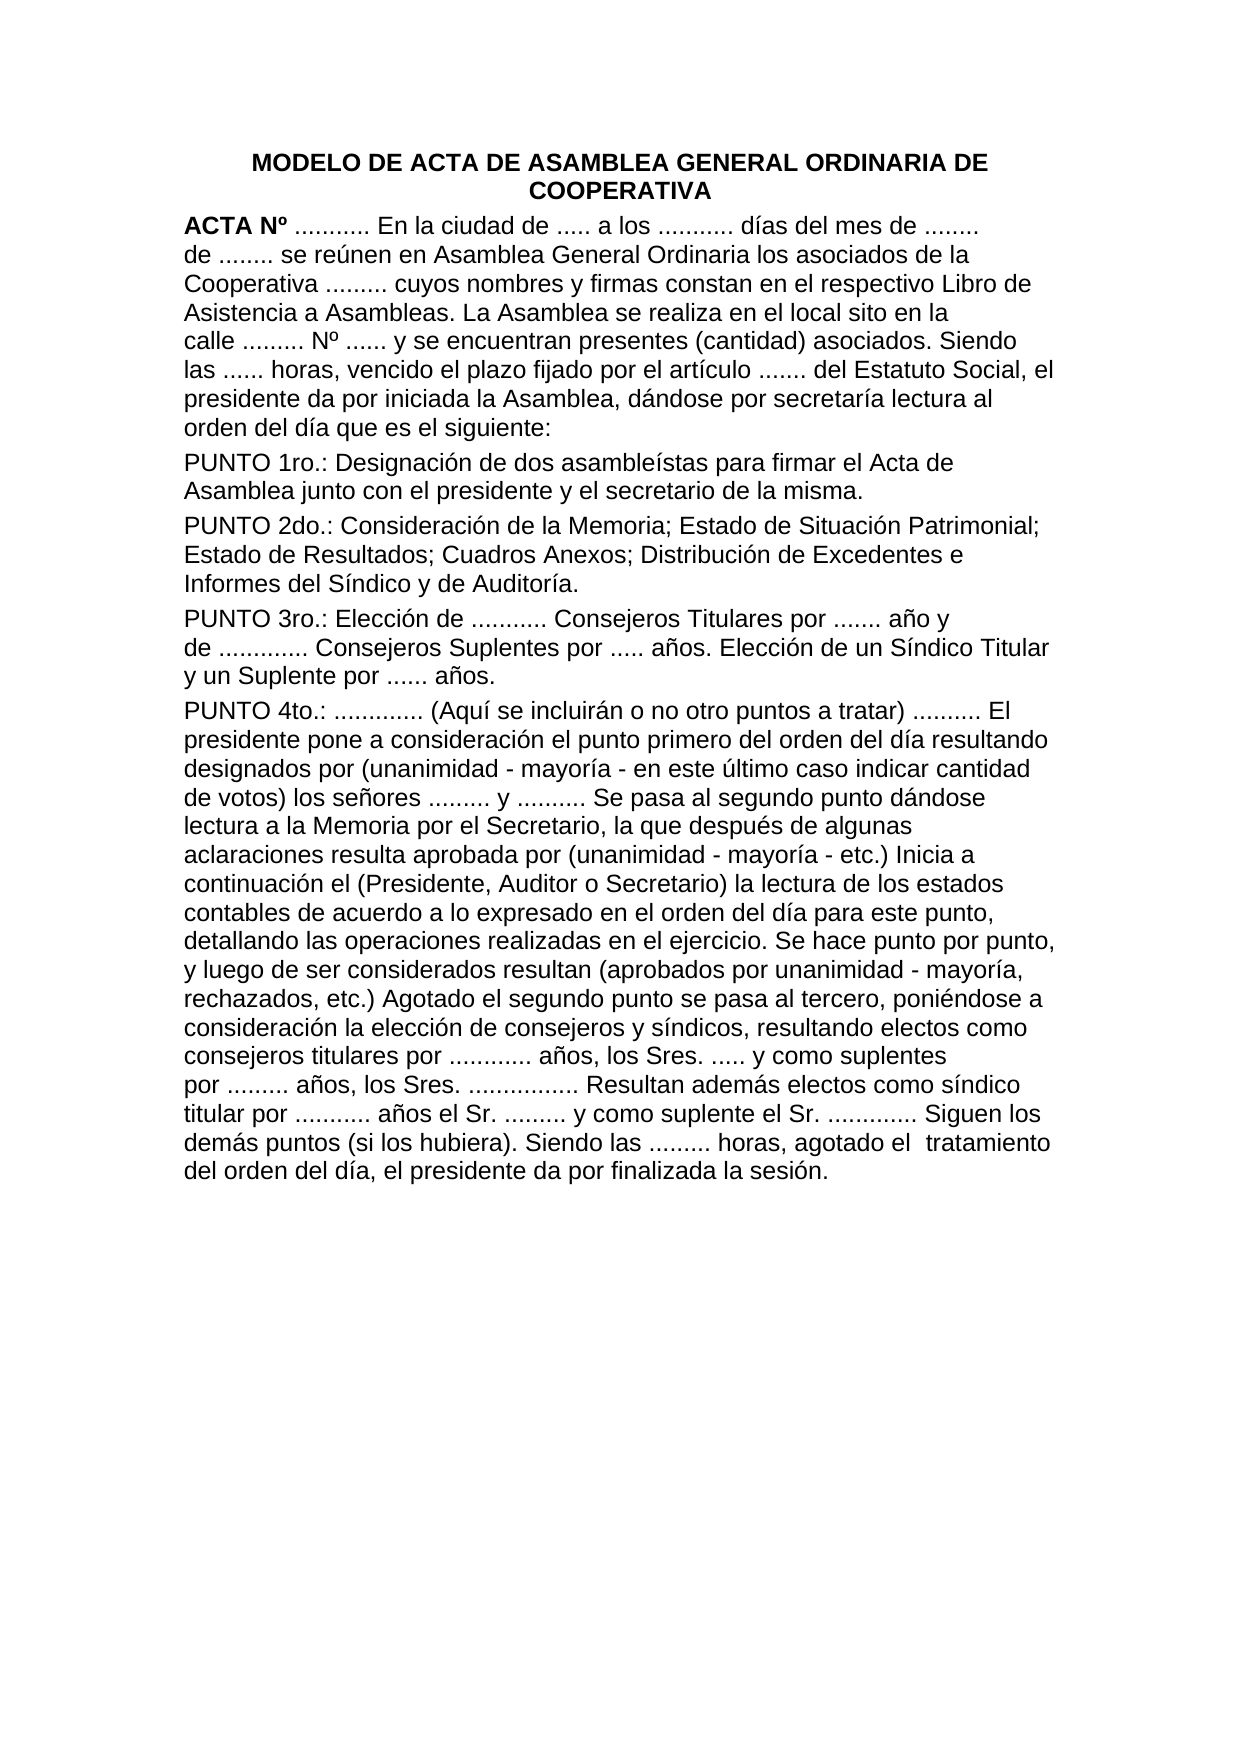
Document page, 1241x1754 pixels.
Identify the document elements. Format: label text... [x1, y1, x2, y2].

table_cell ACTA Nº ........... En la ciudad de ..... a los ........... días del mes de ........ de ........ se reúnen en Asamblea General Ordinaria los asociados de la Cooperativa ......... cuyos nombres y firmas constan en el respectivo Libro de Asistencia a Asambleas. La Asamblea se realiza en el local sito en la calle ......... Nº ...... y se encuentran presentes (cantidad) asociados. Siendo las ...... horas, vencido el plazo fijado por el artículo ....... del Estatuto Social, el presidente da por iniciada la Asamblea, dándose por secretaría lectura al orden del día que es el siguiente: PUNTO 1ro.: Designación de dos asambleístas para firmar el Acta de Asamblea junto con el presidente y el secretario de la misma. PUNTO 2do.: Consideración de la Memoria; Estado de Situación Patrimonial; Estado de Resultados; Cuadros Anexos; Distribución de Excedentes e Informes del Síndico y de Auditoría. PUNTO 3ro.: Elección de ........... Consejeros Titulares por ....... año y de ............. Consejeros Suplentes por ..... años. Elección de un Síndico Titular y un Suplente por ...... años. PUNTO 4to.: ............. (Aquí se incluirán o no otro puntos a tratar) .......... El presidente pone a consideración el punto primero del orden del día resultando designados por (unanimidad - mayoría - en este último caso indicar cantidad de votos) los señores ......... y .......... Se pasa al segundo punto dándose lectura a la Memoria por el Secretario, la que después de algunas aclaraciones resulta aprobada por (unanimidad - mayoría - etc.) Inicia a continuación el (Presidente, Auditor o Secretario) la lectura de los estados contables de acuerdo a lo expresado en el orden del día para este punto, detallando las operaciones realizadas en el ejercicio. Se hace punto por punto, y luego de ser considerados resultan (aprobados por unanimidad - mayoría, rechazados, etc.) Agotado el segundo punto se pasa al tercero, poniéndose a consideración la elección de consejeros y síndicos, resultando electos como consejeros titulares por ............ años, los Sres. ..... y como suplentes por ......... años, los Sres. ................ Resultan además electos como síndico titular por ........... años el Sr. ......... y como suplente el Sr. ............. Siguen los demás puntos (si los hubiera). Siendo las ......... horas, agotado el tratamiento del orden del día, el presidente da por finalizada la sesión. [177, 211, 1063, 1226]
table_header MODELO DE ACTA DE ASAMBLEA GENERAL ORDINARIA DE COOPERATIVA [177, 148, 1063, 211]
